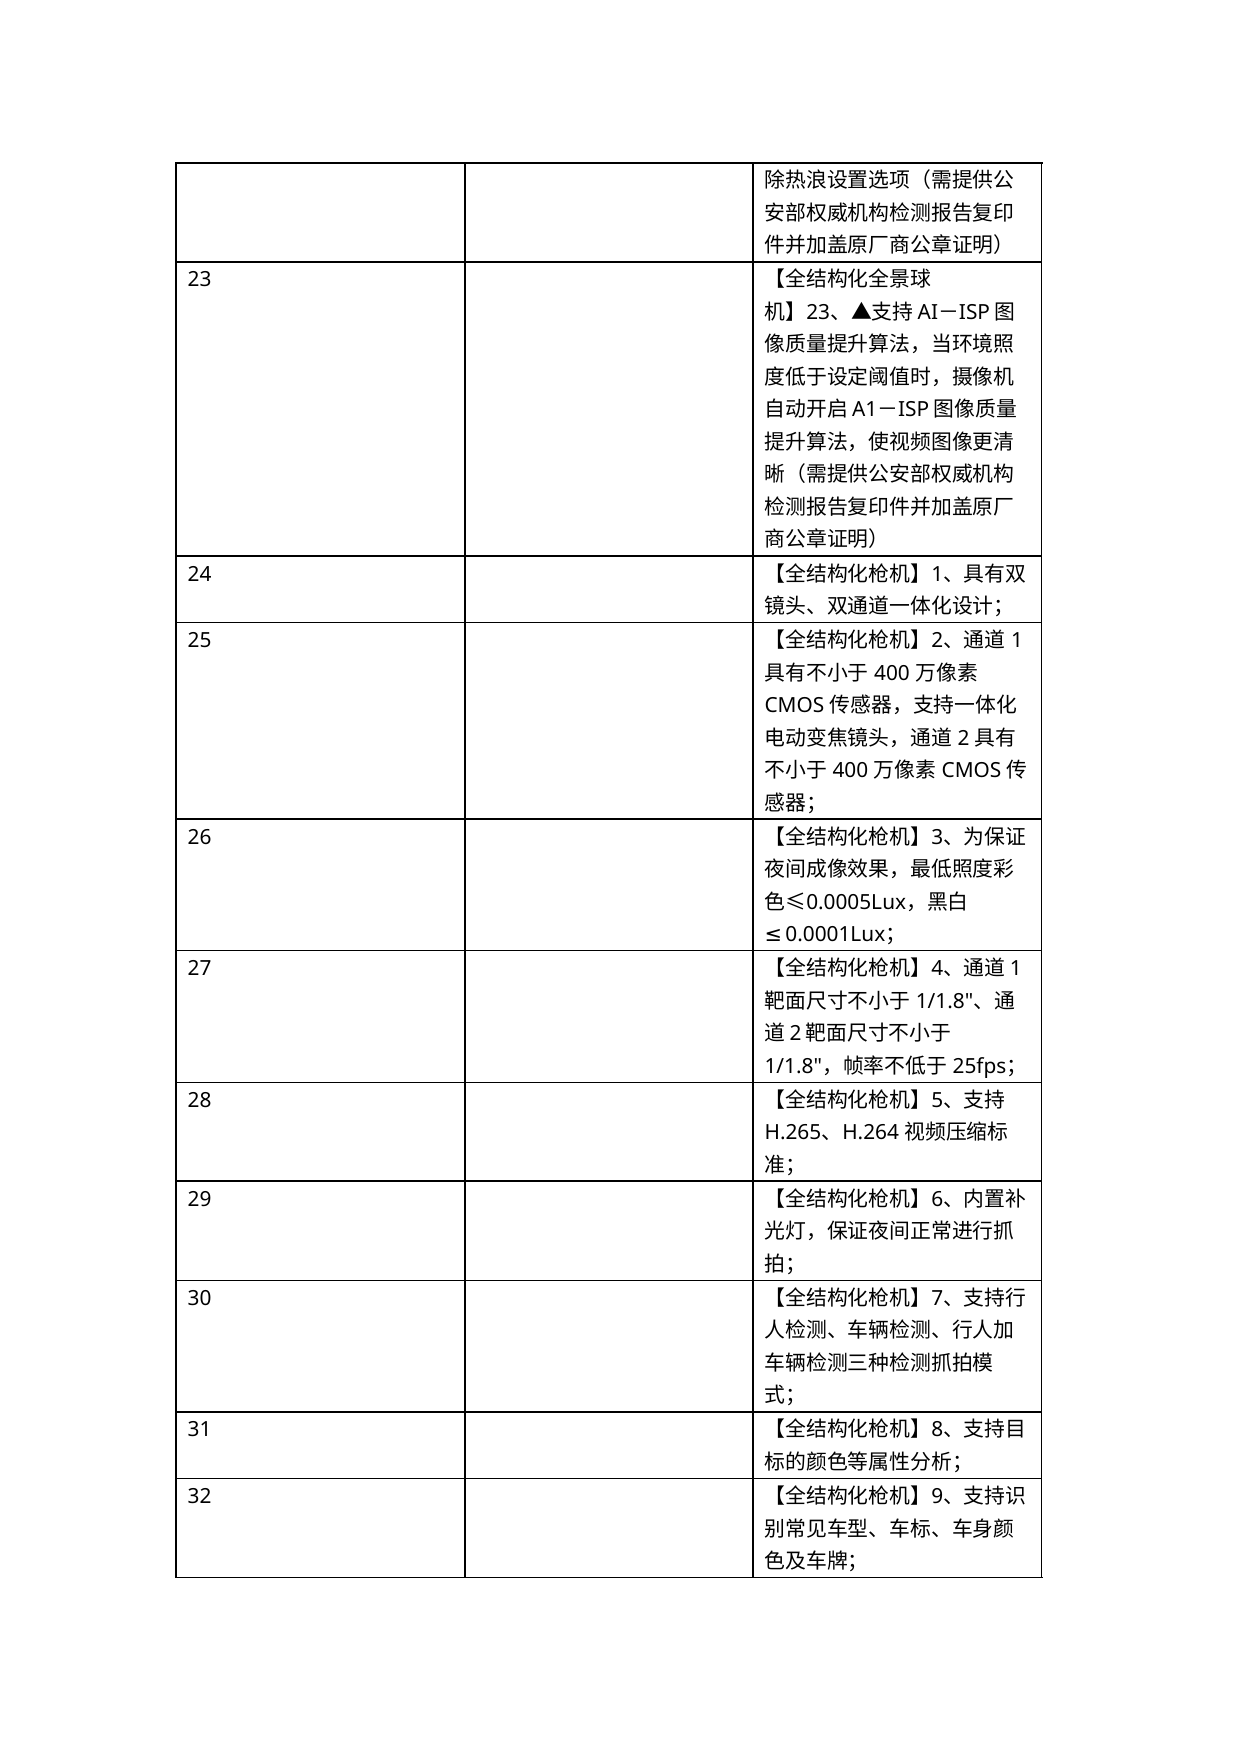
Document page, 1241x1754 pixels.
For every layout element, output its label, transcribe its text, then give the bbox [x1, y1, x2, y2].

table_cell 【全结构化枪机】8、支持目标的颜色等属性分析； [754, 1413, 1041, 1478]
table_cell [466, 951, 752, 1081]
table_cell [466, 164, 752, 261]
table_cell 【全结构化枪机】1、具有双镜头、双通道一体化设计； [754, 557, 1041, 622]
table_cell 【全结构化全景球机】23、▲支持AI－ISP图像质量提升算法，当环境照度低于设定阈值时，摄像机自动开启A1－ISP图像质量提升算法，使视频图像更清晰（需提供公安部权威机构检测报告复印件并加盖原厂商公章证明） [754, 263, 1041, 555]
table_cell 26 [177, 820, 464, 950]
table_cell 25 [177, 623, 464, 818]
table_cell [466, 263, 752, 555]
table_cell 【全结构化枪机】9、支持识别常见车型、车标、车身颜色及车牌； [754, 1479, 1041, 1577]
table_cell 【全结构化枪机】4、通道1靶面尺寸不小于 1/1.8"、通道2靶面尺寸不小于1/1.8"，帧率不低于 25fps； [754, 951, 1041, 1081]
table_cell 【全结构化枪机】2、通道 1 具有不小于 400 万像素 CMOS 传感器，支持一体化电动变焦镜头，通道 2 具有不小于 400 万像素 CMOS 传感器； [754, 623, 1041, 818]
table_cell 24 [177, 557, 464, 622]
table_cell 【全结构化枪机】6、内置补光灯，保证夜间正常进行抓拍； [754, 1182, 1041, 1279]
table_cell 31 [177, 1413, 464, 1478]
table_cell [466, 1413, 752, 1478]
table_cell 28 [177, 1083, 464, 1180]
table_cell [466, 820, 752, 950]
table_cell 22 [177, 164, 464, 261]
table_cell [754, 164, 1041, 261]
table_cell [466, 1182, 752, 1279]
table_cell [466, 1083, 752, 1180]
table_cell 29 [177, 1182, 464, 1279]
table_cell 【全结构化枪机】7、支持行人检测、车辆检测、行人加车辆检测三种检测抓拍模式； [754, 1281, 1041, 1411]
table_cell 【全结构化枪机】3、为保证夜间成像效果，最低照度彩色≤0.0005Lux，黑白≤0.0001Lux； [754, 820, 1041, 950]
table_cell [466, 1281, 752, 1411]
table_cell 30 [177, 1281, 464, 1411]
table_cell [466, 1479, 752, 1577]
table_cell [466, 623, 752, 818]
table_cell [466, 557, 752, 622]
table_cell 23 [177, 263, 464, 555]
table_cell 【全结构化枪机】5、支持 H.265、H.264 视频压缩标准； [754, 1083, 1041, 1180]
table_cell 32 [177, 1479, 464, 1577]
table_cell 27 [177, 951, 464, 1081]
